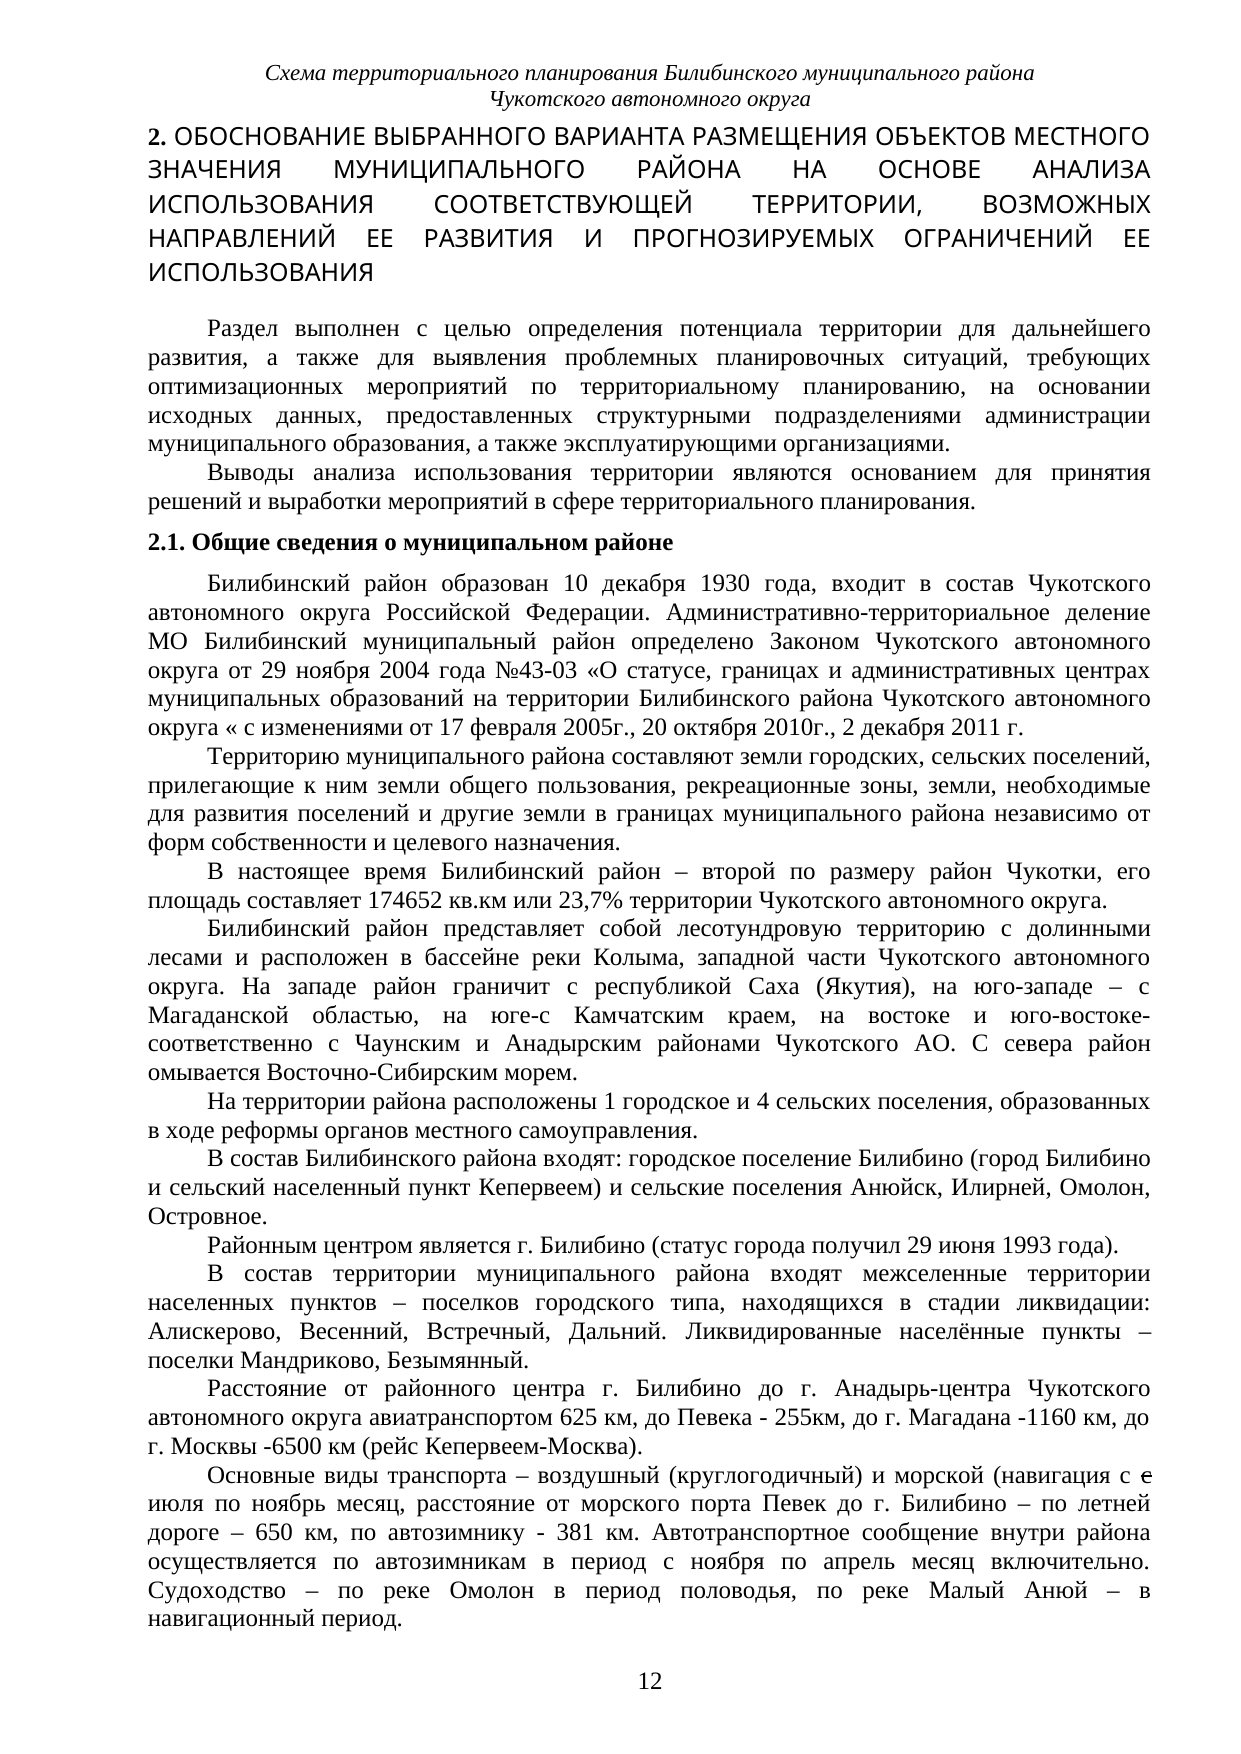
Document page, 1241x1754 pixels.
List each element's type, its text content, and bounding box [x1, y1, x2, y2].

text В состав территории муниципального района входят межселенные территории населенных пунктов – поселков городского типа, находящихся в стадии ликвидации: Алискерово, Весенний, Встречный, Дальний. Ликвидированные населённые пункты –поселки Мандриково, Безымянный. [148, 1258, 1152, 1373]
list В настоящее время Билибинский район – второй по размеру район Чукотки, его площадь составляет 174652 кв.км или 23,7% территории Чукотского автономного округа. [148, 856, 1152, 913]
subtitle 2.1. Общие сведения о муниципальном районе [148, 527, 1152, 556]
text Раздел выполнен с целью определения потенциала территории для дальнейшего развития, а также для выявления проблемных планировочных ситуаций, требующих оптимизационных мероприятий по территориальному планированию, на основании исходных данных, предоставленных структурными подразделениями администрации муниципального образования, а также эксплуатирующими организациями. [148, 313, 1152, 457]
text Выводы анализа использования территории являются основанием для принятия решений и выработки мероприятий в сфере территориального планирования. [148, 457, 1152, 515]
text Билибинский район образован 10 декабря 1930 года, входит в состав Чукотского автономного округа Российской Федерации. Административно-территориальное деление МО Билибинский муниципальный район определено Законом Чукотского автономного округа от 29 ноября 2004 года №43-03 «О статусе, границах и административных центрах муниципальных образований на территории Билибинского района Чукотского автономного округа « с изменениями от 17 февраля 2005г., 20 октября 2010г., 2 декабря 2011 г. [148, 568, 1152, 741]
list Расстояние от районного центра г. Билибино до г. Анадырь-центра Чукотского автономного округа авиатранспортом 625 км, до Певека - 255км, до г. Магадана -1160 км, до г. Москвы -6500 км (рейс Кепервеем-Москва). [148, 1373, 1152, 1460]
text В состав Билибинского района входят: городское поселение Билибино (город Билибино и сельский населенный пункт Кепервеем) и сельские поселения Анюйск, Илирней, Омолон, Островное. [148, 1143, 1152, 1230]
list Территорию муниципального района составляют земли городских, сельских поселений, прилегающие к ним земли общего пользования, рекреационные зоны, земли, необходимые для развития поселений и другие земли в границах муниципального района независимо от форм собственности и целевого назначения. [148, 741, 1152, 856]
text Основные виды транспорта – воздушный (круглогодичный) и морской (навигация с с июля по ноябрь месяц, расстояние от морского порта Певек до г. Билибино – по летней дороге – 650 км, по автозимнику - 381 км. Автотранспортное сообщение внутри района осуществляется по автозимникам в период с ноября по апрель месяц включительно. Судоходство – по реке Омолон в период половодья, по реке Малый Анюй – в навигационный период. [148, 1460, 1152, 1632]
text Районным центром является г. Билибино (статус города получил 29 июня 1993 года). [148, 1230, 1152, 1258]
text На территории района расположены 1 городское и 4 сельских поселения, образованных в ходе реформы органов местного самоуправления. [148, 1086, 1152, 1143]
text Билибинский район представляет собой лесотундровую территорию с долинными лесами и расположен в бассейне реки Колыма, западной части Чукотского автономного округа. На западе район граничит с республикой Саха (Якутия), на юго-западе – с Магаданской областью, на юге-с Камчатским краем, на востоке и юго-востоке- соответственно с Чаунским и Анадырским районами Чукотского АО. С севера район омывается Восточно-Сибирским морем. [148, 913, 1152, 1086]
subtitle 2. Обоснование выбранного варианта размещения объектов местного значения муниципального района на основе анализа использования соответствующей территории, возможных направлений ее развития и прогнозируемых ограничений ее использования [148, 118, 1152, 288]
